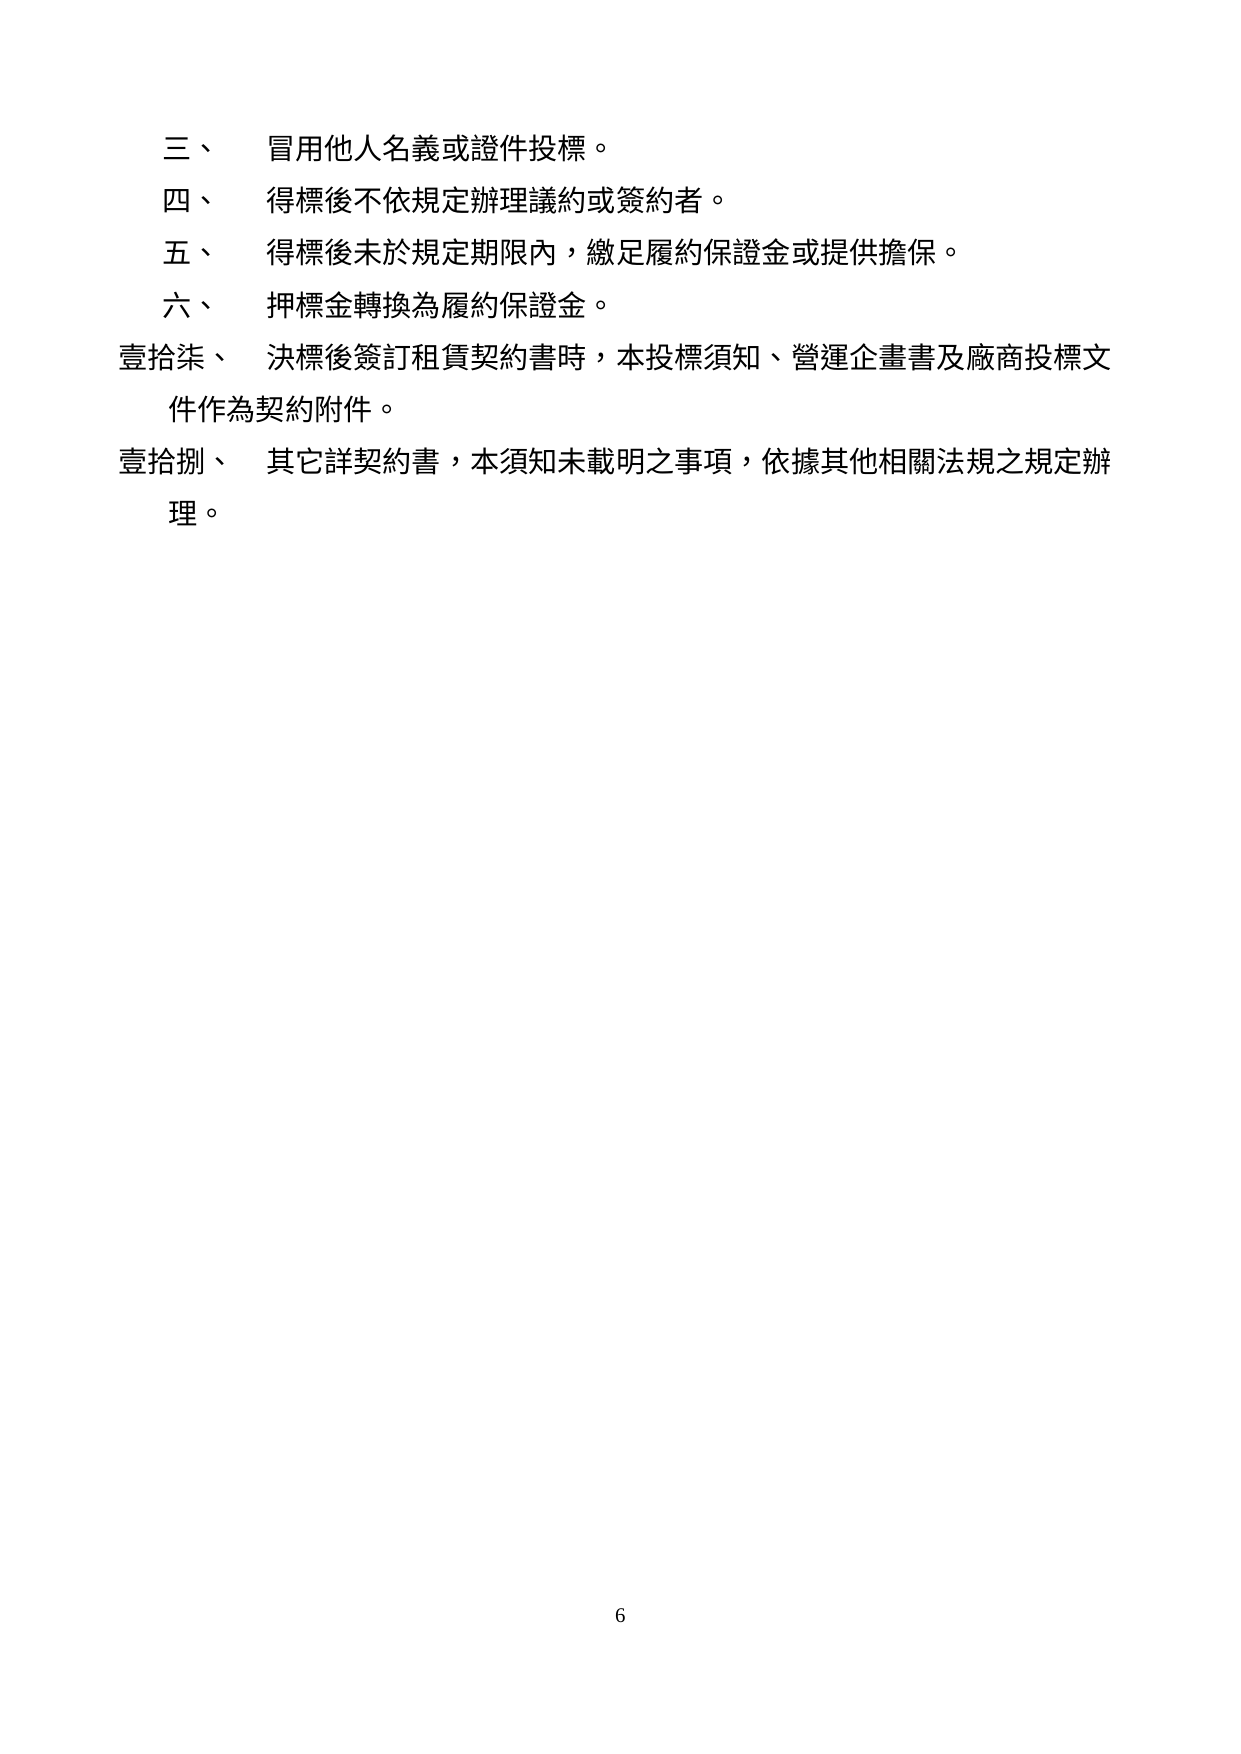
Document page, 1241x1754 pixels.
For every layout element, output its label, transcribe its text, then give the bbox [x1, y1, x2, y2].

list 冒用他人名義或證件投標。 [162, 118, 1122, 170]
list 押標金轉換為履約保證金。 [162, 274, 1122, 326]
list 得標後不依規定辦理議約或簽約者。 [162, 170, 1122, 222]
list 其它詳契約書，本須知未載明之事項，依據其他相關法規之規定辦理。 [118, 431, 1122, 535]
list 得標後未於規定期限內，繳足履約保證金或提供擔保。 [162, 222, 1122, 274]
list 決標後簽訂租賃契約書時，本投標須知、營運企畫書及廠商投標文件作為契約附件。 [118, 326, 1122, 431]
